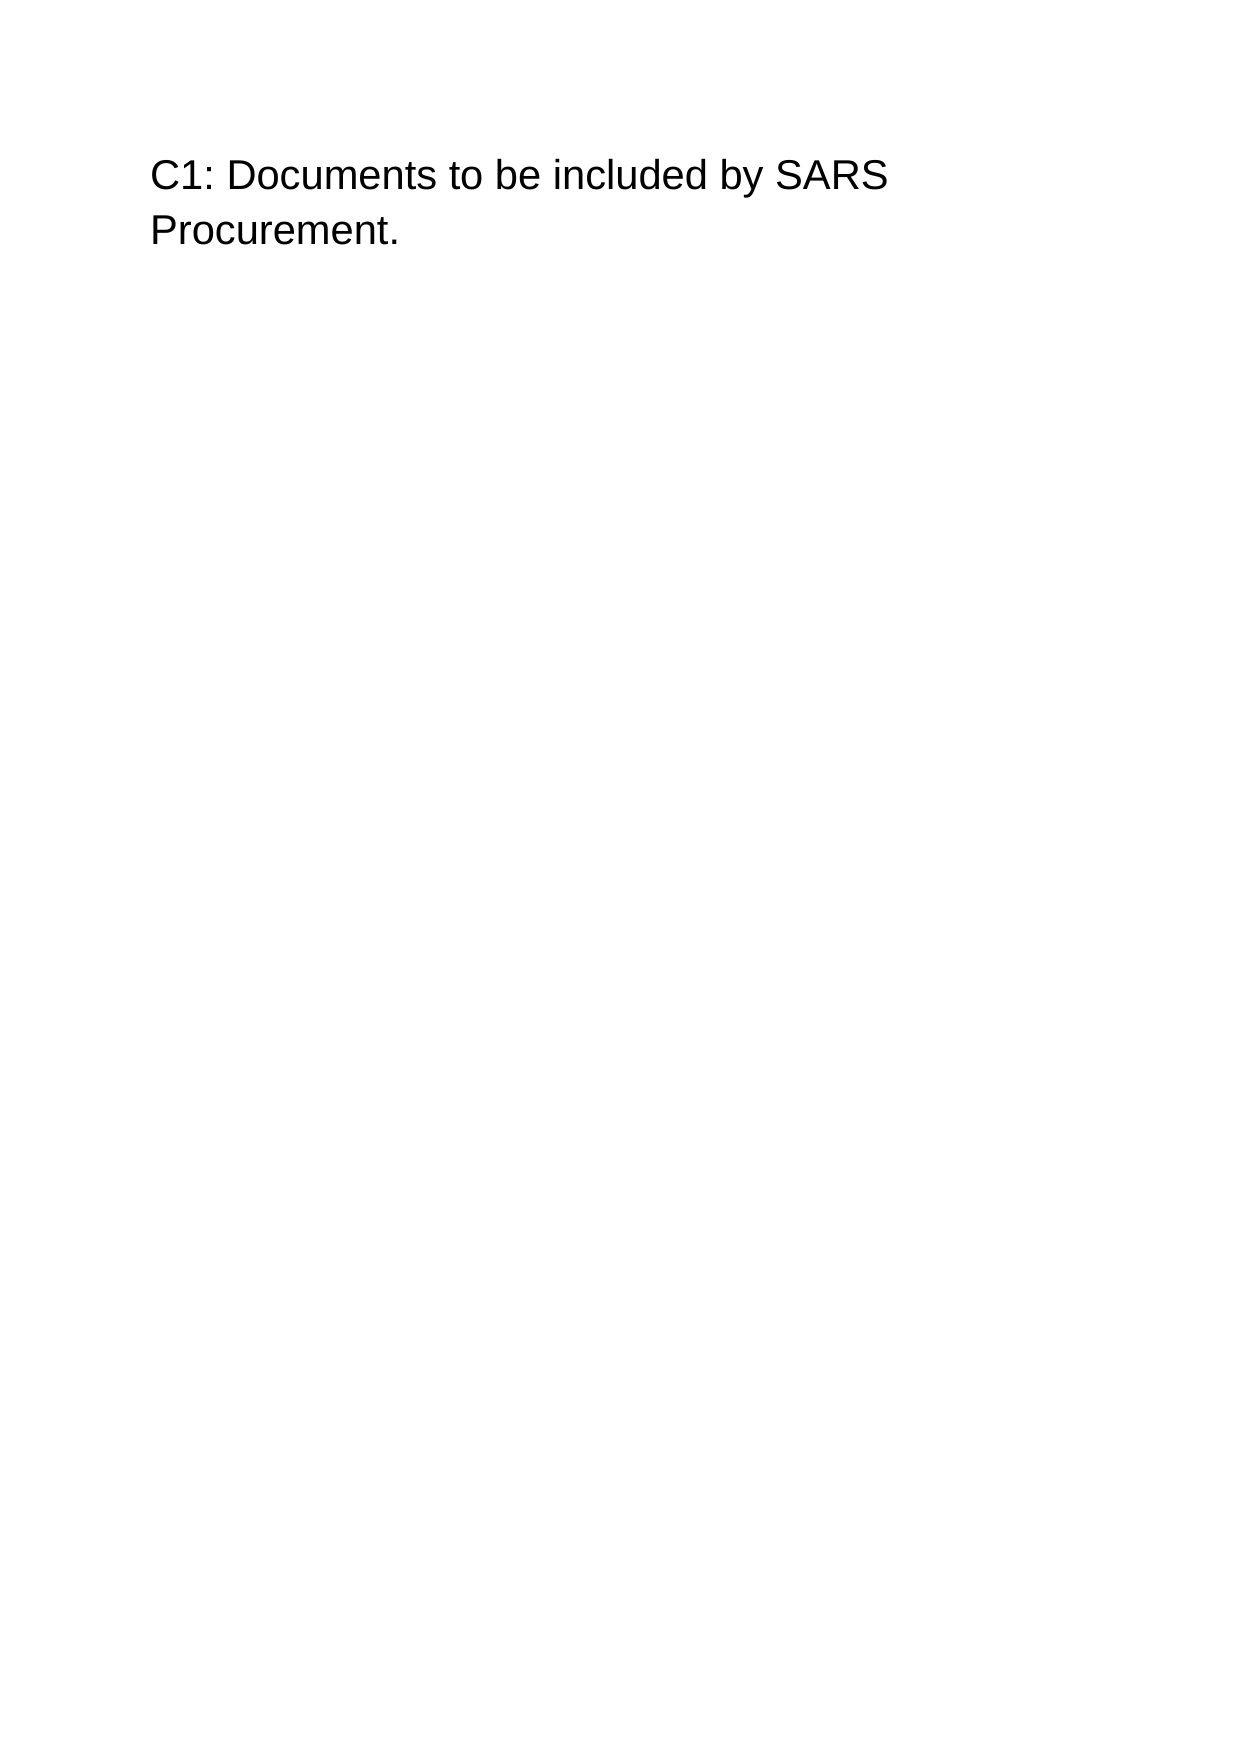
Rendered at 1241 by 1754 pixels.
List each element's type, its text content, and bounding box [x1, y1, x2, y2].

text C1: Documents to be included by SARS Procurement. [150, 150, 1090, 253]
